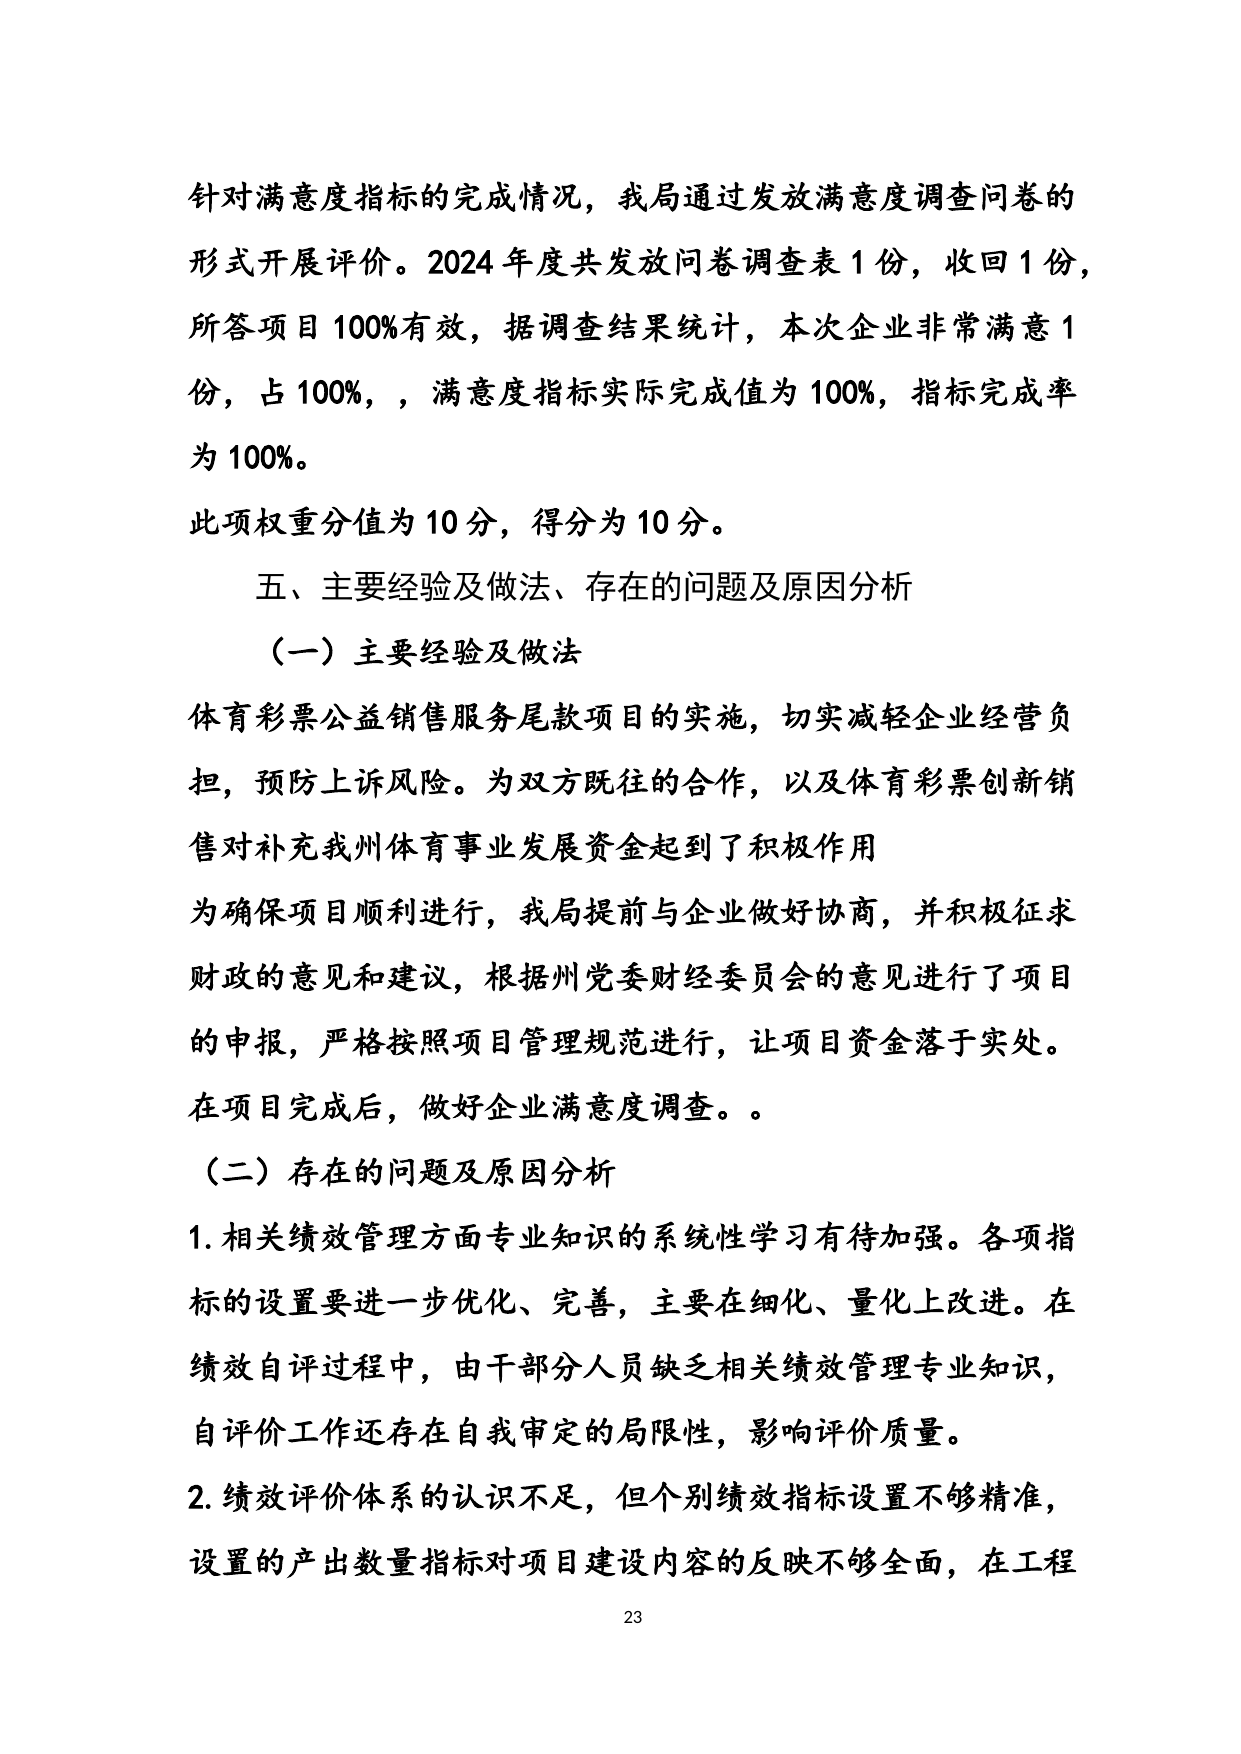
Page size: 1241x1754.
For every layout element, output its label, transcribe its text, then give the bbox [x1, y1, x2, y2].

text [187, 162, 1078, 552]
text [187, 617, 1078, 1592]
text 五、主要经验及做法、存在的问题及原因分析 [187, 552, 1078, 617]
